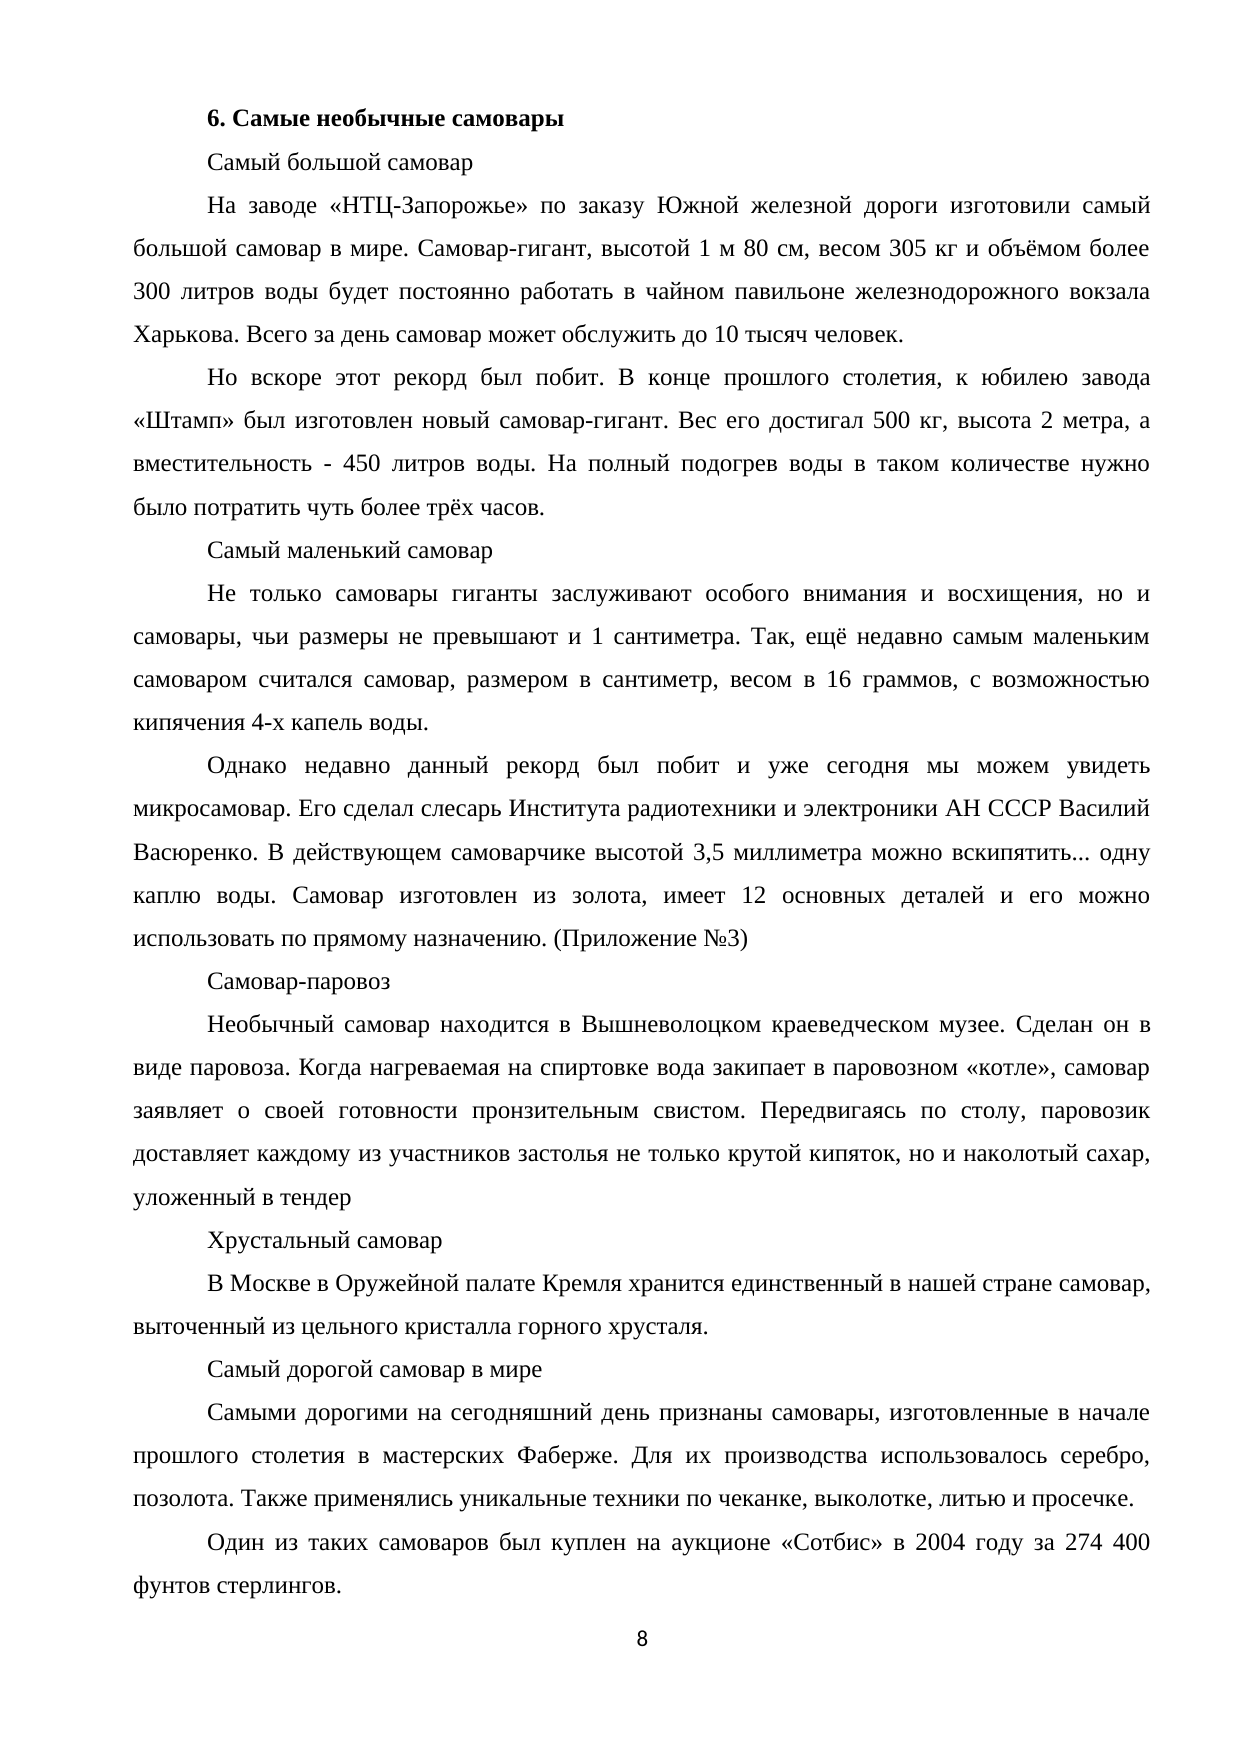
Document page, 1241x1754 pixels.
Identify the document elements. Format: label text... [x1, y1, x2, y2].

text Самый маленький самовар [133, 535, 1152, 563]
text На заводе «НТЦ-Запорожье» по заказу Южной железной дороги изготовили самый большой самовар в мире. Самовар-гигант, высотой 1 м 80 см, весом 305 кг и объёмом более 300 литров воды будет постоянно работать в чайном павильоне железнодорожного вокзала Харькова. Всего за день самовар может обслужить до 10 тысяч человек. [133, 190, 1152, 348]
text Хрустальный самовар [133, 1225, 1152, 1253]
text Необычный самовар находится в Вышневолоцком краеведческом музее. Сделан он в виде паровоза. Когда нагреваемая на спиртовке вода закипает в паровозном «котле», самовар заявляет о своей готовности пронзительным свистом. Передвигаясь по столу, паровозик доставляет каждому из участников застолья не только крутой кипяток, но и наколотый сахар, уложенный в тендер [133, 1009, 1152, 1210]
text Не только самовары гиганты заслуживают особого внимания и восхищения, но и самовары, чьи размеры не превышают и 1 сантиметра. Так, ещё недавно самым маленьким самоваром считался самовар, размером в сантиметр, весом в 16 граммов, с возможностью кипячения 4-х капель воды. [133, 578, 1152, 736]
text Самый большой самовар [133, 147, 1152, 175]
text Самый дорогой самовар в мире [133, 1354, 1152, 1383]
text Но вскоре этот рекорд был побит. В конце прошлого столетия, к юбилею завода «Штамп» был изготовлен новый самовар-гигант. Вес его достигал 500 кг, высота 2 метра, а вместительность - 450 литров воды. На полный подогрев воды в таком количестве нужно было потратить чуть более трёх часов. [133, 362, 1152, 520]
text В Москве в Оружейной палате Кремля хранится единственный в нашей стране самовар, выточенный из цельного кристалла горного хрусталя. [133, 1268, 1152, 1340]
text 6. Самые необычные самовары [133, 103, 1152, 132]
text Самовар-паровоз [133, 966, 1152, 995]
text Самыми дорогими на сегодняшний день признаны самовары, изготовленные в начале прошлого столетия в мастерских Фаберже. Для их производства использовалось серебро, позолота. Также применялись уникальные техники по чеканке, выколотке, литью и просечке. [133, 1397, 1152, 1512]
text Один из таких самоваров был куплен на аукционе «Сотбис» в 2004 году за 274 400 фунтов стерлингов. [133, 1527, 1152, 1598]
text Однако недавно данный рекорд был побит и уже сегодня мы можем увидеть микросамовар. Его сделал слесарь Института радиотехники и электроники АН СССР Василий Васюренко. В действующем самоварчике высотой 3,5 миллиметра можно вскипятить... одну каплю воды. Самовар изготовлен из золота, имеет 12 основных деталей и его можно использовать по прямому назначению. (Приложение №3) [133, 750, 1152, 952]
